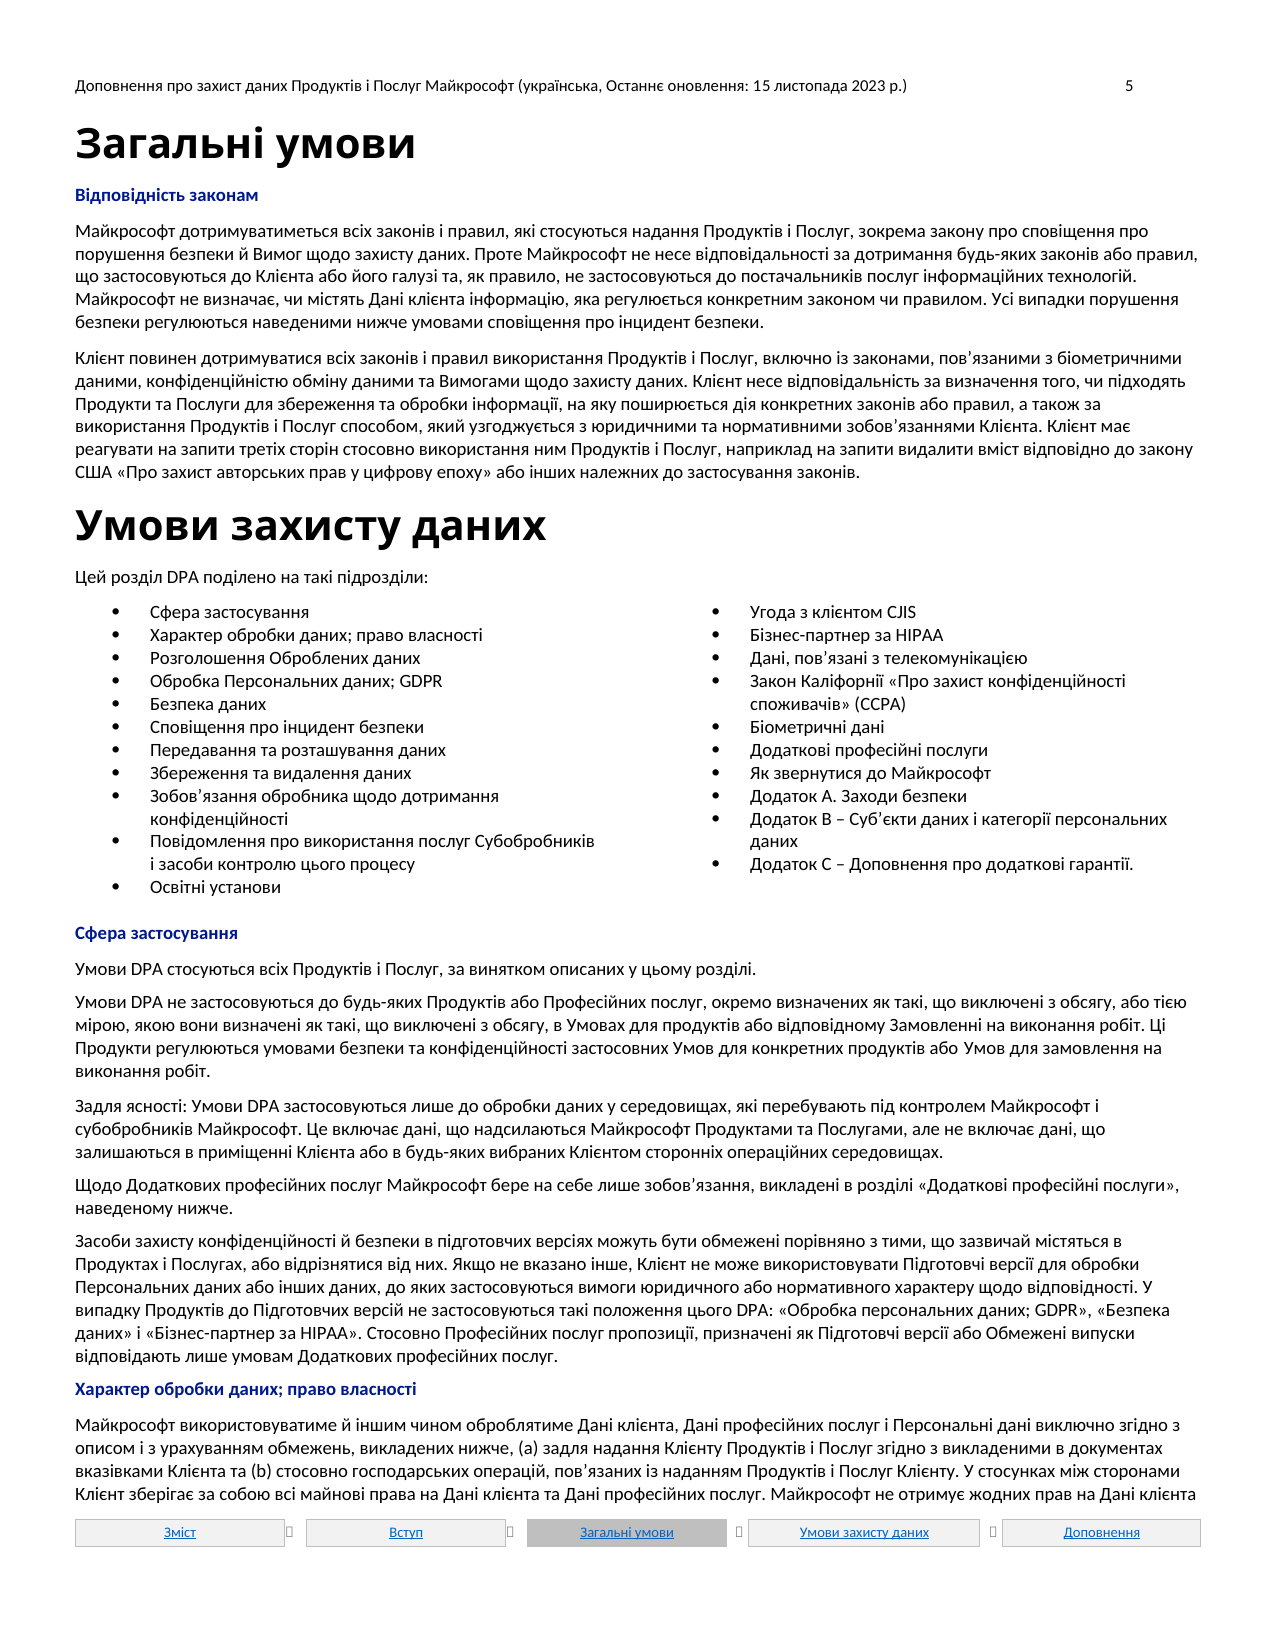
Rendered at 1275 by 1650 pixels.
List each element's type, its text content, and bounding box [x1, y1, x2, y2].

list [75, 1413, 1200, 1505]
list Повідомлення про використання послуг Субобробників і засоби контролю цього процесу [112, 830, 600, 876]
list Передавання та розташування даних [112, 738, 600, 761]
list Біометричні дані [712, 715, 1200, 738]
list Освітні установи [112, 876, 600, 898]
list Розголошення Оброблених даних [112, 646, 600, 669]
list Додаток B – Суб’єкти даних і категорії персональних даних [712, 807, 1200, 853]
list Безпека даних [112, 692, 600, 715]
list Додаткові професійні послуги [712, 738, 1200, 761]
list Додаток C – Доповнення про додаткові гарантії. [712, 853, 1200, 876]
list Сповіщення про інцидент безпеки [112, 715, 600, 738]
list Засоби захисту конфіденційності й безпеки в підготовчих версіях можуть бути обмежені порівняно з тими, що зазвичай містяться в Продуктах і Послугах, або відрізнятися від них. Якщо не вказано інше, Клієнт не може використовувати Підготовчі версії для обробки Персональних даних або інших даних, до яких застосовуються вимоги юридичного або нормативного характеру щодо відповідності. У випадку Продуктів до Підготовчих версій не застосовуються такі положення цього DPA: «Обробка персональних даних; GDPR», «Безпека даних» і «Бізнес-партнер за HIPAA». Стосовно Професійних послуг пропозиції, призначені як Підготовчі версії або Обмежені випуски відповідають лише умовам Додаткових професійних послуг. [75, 1230, 1200, 1367]
list Як звернутися до Майкрософт [712, 761, 1200, 784]
list Угода з клієнтом CJIS [712, 601, 1200, 623]
list Обробка Персональних даних; GDPR [112, 669, 600, 692]
subtitle Сфера застосування [75, 921, 1200, 944]
subtitle Відповідність законам [75, 183, 1200, 206]
list Бізнес-партнер за HIPAA [712, 623, 1200, 646]
subtitle Характер обробки даних; право власності [75, 1378, 1200, 1401]
subtitle Загальні умови [75, 114, 1200, 171]
list Умови DPA не застосовуються до будь-яких Продуктів або Професійних послуг, окремо визначених як такі, що виключені з обсягу, або тією мірою, якою вони визначені як такі, що виключені з обсягу, в Умовах для продуктів або відповідному Замовленні на виконання робіт. Ці Продукти регулюються умовами безпеки та конфіденційності застосовних Умов для конкретних продуктів або Умов для замовлення на виконання робіт. [75, 990, 1200, 1082]
list Сфера застосування [112, 601, 600, 623]
list Дані, пов’язані з телекомунікацією [712, 646, 1200, 669]
list Характер обробки даних; право власності [112, 623, 600, 646]
list Клієнт повинен дотримуватися всіх законів і правил використання Продуктів і Послуг, включно із законами, пов’язаними з біометричними даними, конфіденційністю обміну даними та Вимогами щодо захисту даних. Клієнт несе відповідальність за визначення того, чи підходять Продукти та Послуги для збереження та обробки інформації, на яку поширюється дія конкретних законів або правил, а також за використання Продуктів і Послуг способом, який узгоджується з юридичними та нормативними зобов’язаннями Клієнта. Клієнт має реагувати на запити третіх сторін стосовно використання ним Продуктів і Послуг, наприклад на запити видалити вміст відповідно до закону США «Про захист авторських прав у цифрову епоху» або інших належних до застосування законів. [75, 346, 1200, 483]
list Додаток А. Заходи безпеки [712, 784, 1200, 807]
list Зобов’язання обробника щодо дотримання конфіденційності [112, 784, 600, 830]
list Майкрософт дотримуватиметься всіх законів і правил, які стосуються надання Продуктів і Послуг, зокрема закону про сповіщення про порушення безпеки й Вимог щодо захисту даних. Проте Майкрософт не несе відповідальності за дотримання будь-яких законів або правил, що застосовуються до Клієнта або його галузі та, як правило, не застосовуються до постачальників послуг інформаційних технологій. Майкрософт не визначає, чи містять Дані клієнта інформацію, яка регулюється конкретним законом чи правилом. Усі випадки порушення безпеки регулюються наведеними нижче умовами сповіщення про інцидент безпеки. [75, 219, 1200, 333]
subtitle Умови захисту даних [75, 496, 1200, 553]
list Задля ясності: Умови DPA застосовуються лише до обробки даних у середовищах, які перебувають під контролем Майкрософт і субобробників Майкрософт. Це включає дані, що надсилаються Майкрософт Продуктами та Послугами, але не включає дані, що залишаються в приміщенні Клієнта або в будь-яких вибраних Клієнтом сторонніх операційних середовищах. [75, 1094, 1200, 1163]
list Щодо Додаткових професійних послуг Майкрософт бере на себе лише зобов’язання, викладені в розділі «Додаткові професійні послуги», наведеному нижче. [75, 1173, 1200, 1219]
list Умови DPA стосуються всіх Продуктів і Послуг, за винятком описаних у цьому розділі. [75, 957, 1200, 980]
list Цей розділ DPA поділено на такі підрозділи: [75, 565, 1200, 588]
list Закон Каліфорнії «Про захист конфіденційності споживачів» (CCPA) [712, 669, 1200, 715]
list Збереження та видалення даних [112, 761, 600, 784]
